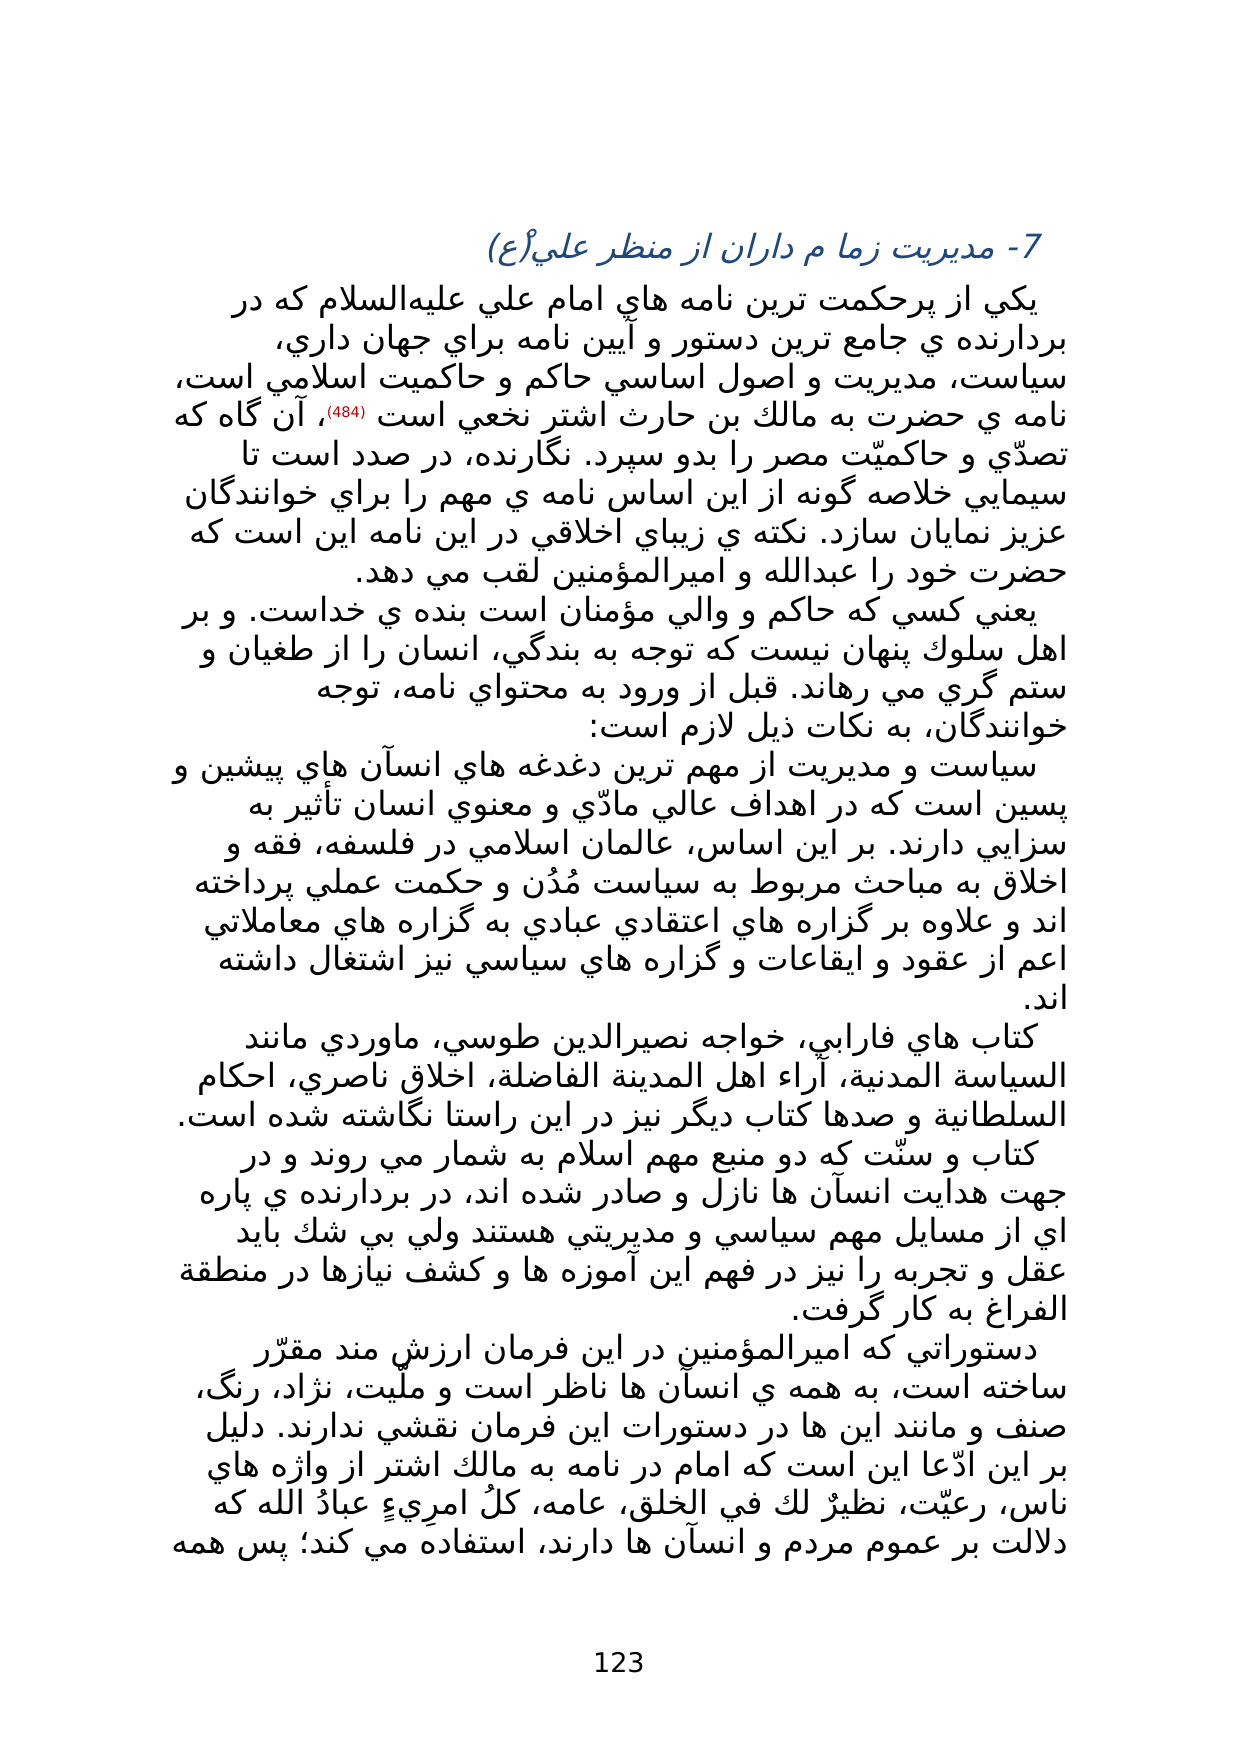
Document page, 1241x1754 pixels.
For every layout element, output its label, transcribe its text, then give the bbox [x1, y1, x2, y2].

text يكي از پرحكمت ترين نامه هاي امام علي عليه‌السلام كه در بردارنده ي جامع ترين دستور و آيين نامه براي جهان داري، سياست، مديريت و اصول اساسي حاكم و حاكميت اسلامي است، نامه ي حضرت به مالك بن حارث اشتر نخعي است (484)، آن گاه كه تصدّي و حاكميّت مصر را بدو سپرد. نگارنده، در صدد است تا سيمايي خلاصه گونه از اين اساس نامه ي مهم را براي خوانندگان عزيز نمايان سازد. نكته ي زيباي اخلاقي در اين نامه اين است كه حضرت خود را عبدالله و اميرالمؤمنين لقب مي دهد. [169, 279, 1069, 590]
text يعني كسي كه حاكم و والي مؤمنان است بنده ي خداست. و بر اهل سلوك پنهان نيست كه توجه به بندگي، انسان را از طغيان و ستم گري مي رهاند. قبل از ورود به محتواي نامه، توجه خوانندگان، به نكات ذيل لازم است: [169, 590, 1069, 746]
text كتاب هاي فارابي، خواجه نصيرالدين طوسي، ماوردي مانند السياسة المدنية، آراء اهل المدينة الفاضلة، اخلاق ناصري، احكام السلطانية و صدها كتاب ديگر نيز در اين راستا نگاشته شده است. [169, 1018, 1069, 1134]
text سياست و مديريت از مهم ترين دغدغه هاي انسآن هاي پيشين و پسين است كه در اهداف عالي مادّي و معنوي انسان تأثير به سزايي دارند. بر اين اساس، عالمان اسلامي در فلسفه، فقه و اخلاق به مباحث مربوط به سياست مُدُن و حكمت عملي پرداخته اند و علاوه بر گزاره هاي اعتقادي عبادي به گزاره هاي معاملاتي اعم از عقود و ايقاعات و گزاره هاي سياسي نيز اشتغال داشته اند. [169, 746, 1069, 1018]
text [169, 1328, 1069, 1562]
text كتاب و سنّت كه دو منبع مهم اسلام به شمار مي روند و در جهت هدايت انسآن ها نازل و صادر شده اند، در بردارنده ي پاره اي از مسايل مهم سياسي و مديريتي هستند ولي بي شك بايد عقل و تجربه را نيز در فهم اين آموزه ها و كشف نيازها در منطقة الفراغ به كار گرفت. [169, 1134, 1069, 1328]
subtitle 7- مديريت زما م داران از منظر علي(ْع) [169, 228, 1069, 267]
